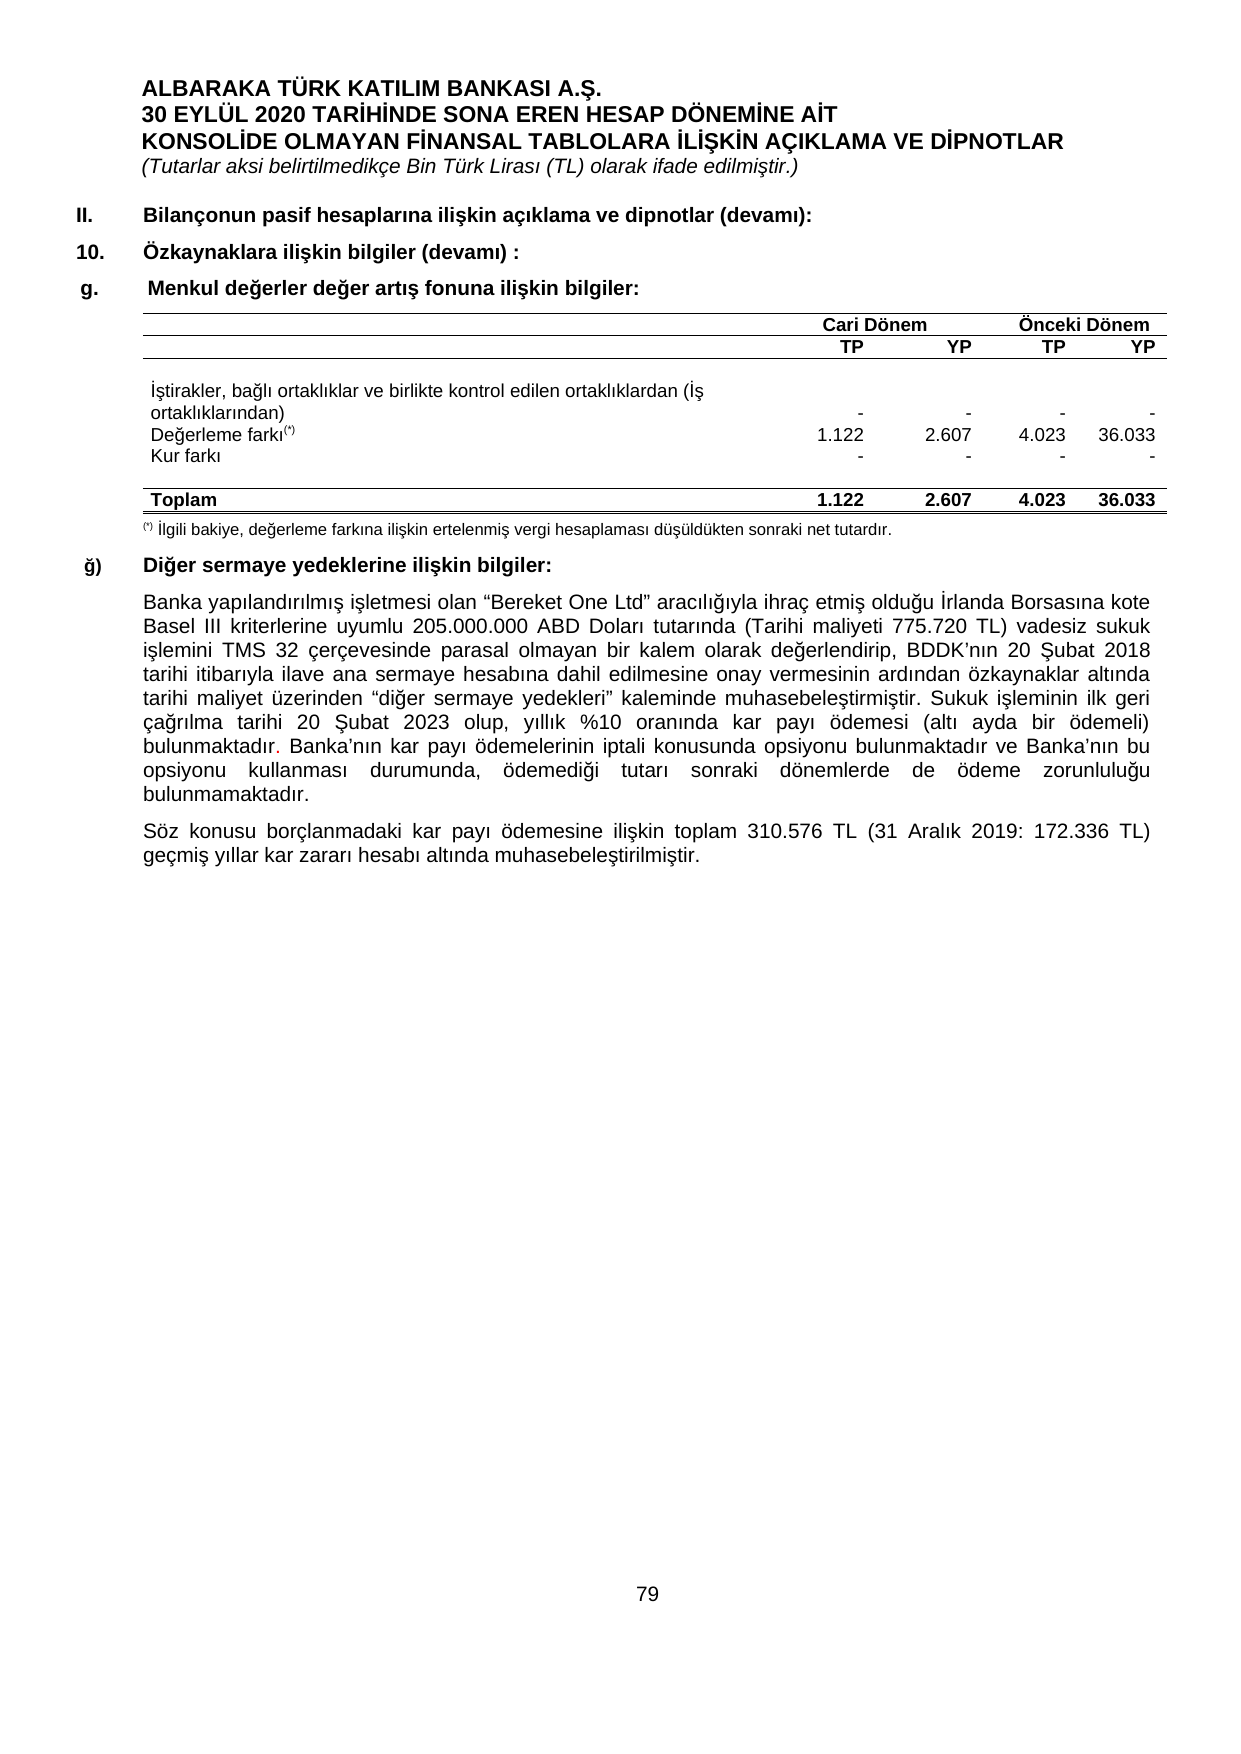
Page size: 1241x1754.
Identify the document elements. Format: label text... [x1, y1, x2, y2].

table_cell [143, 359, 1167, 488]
text ğ) Diğer sermaye yedeklerine ilişkin bilgiler: [84, 553, 1152, 577]
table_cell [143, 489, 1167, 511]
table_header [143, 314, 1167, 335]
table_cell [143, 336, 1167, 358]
text II. Bilançonun pasif hesaplarına ilişkin açıklama ve dipnotlar (devamı): [76, 203, 1152, 227]
text Banka yapılandırılmış işletmesi olan “Bereket One Ltd” aracılığıyla ihraç etmiş olduğu İrlanda Borsasına kote Basel III kriterlerine uyumlu 205.000.000 ABD Doları tutarında (Tarihi maliyeti 775.720 TL) vadesiz sukuk işlemini TMS 32 çerçevesinde parasal olmayan bir kalem olarak değerlendirip, BDDK’nın 20 Şubat 2018 tarihi itibarıyla ilave ana sermaye hesabına dahil edilmesine onay vermesinin ardından özkaynaklar altında tarihi maliyet üzerinden “diğer sermaye yedekleri” kaleminde muhasebeleştirmiştir. Sukuk işleminin ilk geri çağrılma tarihi 20 Şubat 2023 olup, yıllık %10 oranında kar payı ödemesi (altı ayda bir ödemeli) bulunmaktadır. Banka’nın kar payı ödemelerinin iptali konusunda opsiyonu bulunmaktadır ve Banka’nın bu opsiyonu kullanması durumunda, ödemediği tutarı sonraki dönemlerde de ödeme zorunluluğu bulunmamaktadır. [143, 590, 1152, 806]
text 10. Özkaynaklara ilişkin bilgiler (devamı) : [76, 239, 1152, 263]
text Söz konusu borçlanmadaki kar payı ödemesine ilişkin toplam 310.576 TL (31 Aralık 2019: 172.336 TL) geçmiş yıllar kar zararı hesabı altında muhasebeleştirilmiştir. [143, 819, 1152, 867]
text g. Menkul değerler değer artış fonuna ilişkin bilgiler: [80, 276, 1152, 300]
text (*) İlgili bakiye, değerleme farkına ilişkin ertelenmiş vergi hesaplaması düşüldükten sonraki net tutardır. [143, 520, 1152, 539]
